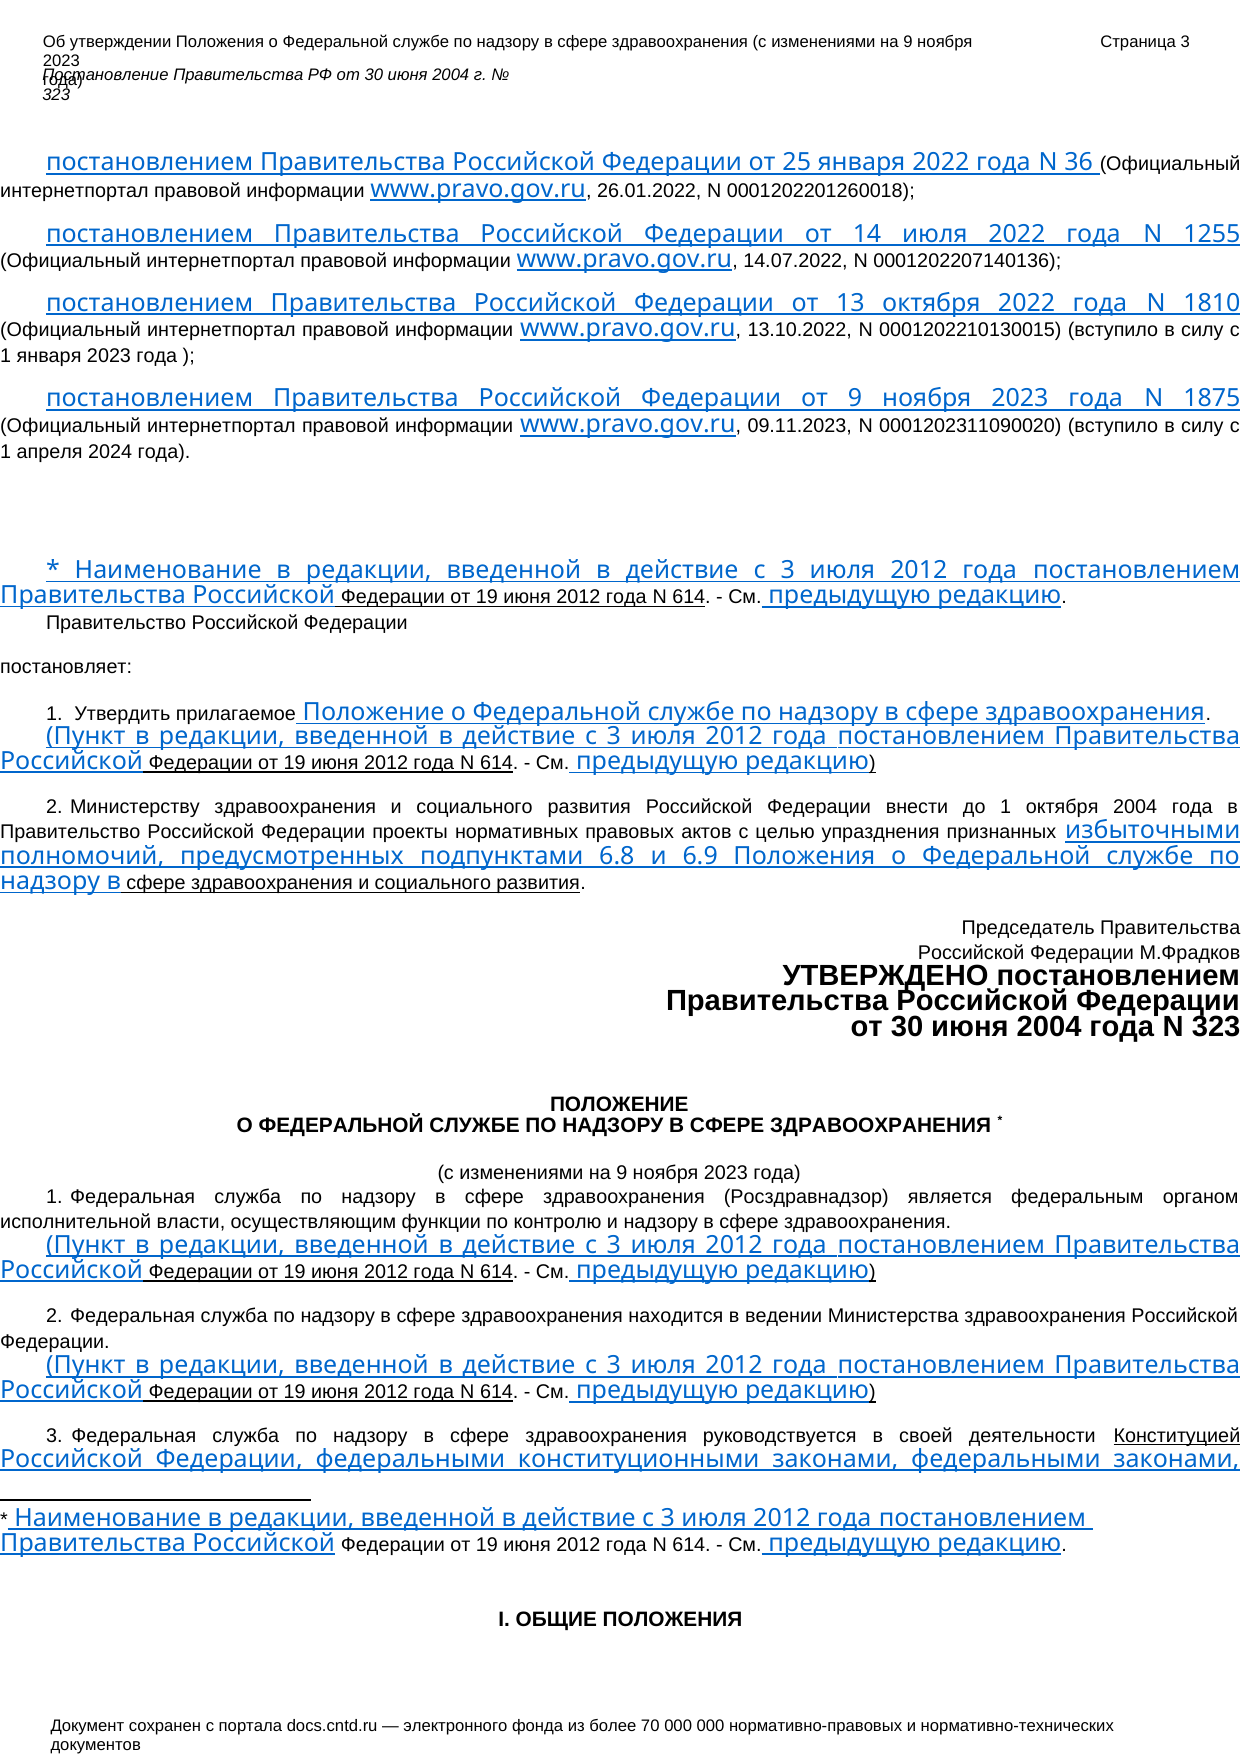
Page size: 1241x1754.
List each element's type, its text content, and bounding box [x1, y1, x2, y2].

text ПОЛОЖЕНИЕ [0, 1095, 1238, 1116]
text Председатель Правительства Российской Федерации М.Фрадков [867, 914, 1240, 965]
text постановлением Правительства Российской Федерации от 25 января 2022 года N 36 (Официальный интернетпортал правовой информации www.pravo.gov.ru, 26.01.2022, N 0001202201260018); [0, 149, 1240, 202]
list Федеральная служба по надзору в сфере здравоохранения (Росздравнадзор) является федеральным органом исполнительной власти, осуществляющим функции по контролю и надзору в сфере здравоохранения. [0, 1183, 1240, 1233]
text постановляет: [0, 658, 1240, 678]
text О ФЕДЕРАЛЬНОЙ СЛУЖБЕ ПО НАДЗОРУ В СФЕРЕ ЗДРАВООХРАНЕНИЯ [0, 1116, 1238, 1137]
list Утвердить прилагаемое Положение о Федеральной службе по надзору в сфере здравоохранения. [927, 705, 1240, 724]
text постановлением Правительства Российской Федерации от 14 июля 2022 года N 1255 (Официальный интернетпортал правовой информации www.pravo.gov.ru, 14.07.2022, N 0001202207140136); [0, 222, 1240, 272]
text постановлением Правительства Российской Федерации от 13 октября 2022 года N 1810 (Официальный интернетпортал правовой информации www.pravo.gov.ru, 13.10.2022, N 0001202210130015) (вступило в силу с 1 января 2023 года ); [0, 291, 1240, 367]
text Правительство Российской Федерации [0, 609, 1240, 634]
list Федеральная служба по надзору в сфере здравоохранения находится в ведении Министерства здравоохранения Российской Федерации. [0, 1301, 1240, 1354]
text (с изменениями на 9 ноября 2023 года) [0, 1163, 1238, 1183]
list Утвердить прилагаемое Положение о Федеральной службе по надзору в сфере здравоохранения. [0, 705, 925, 724]
text постановлением Правительства Российской Федерации от 9 ноября 2023 года N 1875 (Официальный интернетпортал правовой информации www.pravo.gov.ru, 09.11.2023, N 0001202311090020) (вступило в силу с 1 апреля 2024 года). [0, 386, 1240, 464]
text * Наименование в редакции, введенной в действие с 3 июля 2012 года постановлением Правительства Российской Федерации от 19 июня 2012 года N 614. - См. предыдущую редакцию. [0, 558, 1240, 609]
text УТВЕРЖДЕНО постановлением Правительства Российской Федерации от 30 июня 2004 года N 323 [658, 965, 1240, 1041]
list Министерству здравоохранения и социального развития Российской Федерации внести до 1 октября 2004 года в Правительство Российской Федерации проекты нормативных правовых актов с целью упразднения признанных избыточными полномочий, предусмотренных подпунктами 6.8 и 6.9 Положения о Федеральной службе по надзору в сфере здравоохранения и социального развития. [0, 793, 1240, 866]
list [0, 1422, 1240, 1469]
list Министерству здравоохранения и социального развития Российской Федерации внести до 1 октября 2004 года в Правительство Российской Федерации проекты нормативных правовых актов с целью упразднения признанных избыточными полномочий, предусмотренных подпунктами 6.8 и 6.9 Положения о Федеральной службе по надзору в сфере здравоохранения и социального развития. [0, 868, 1240, 895]
